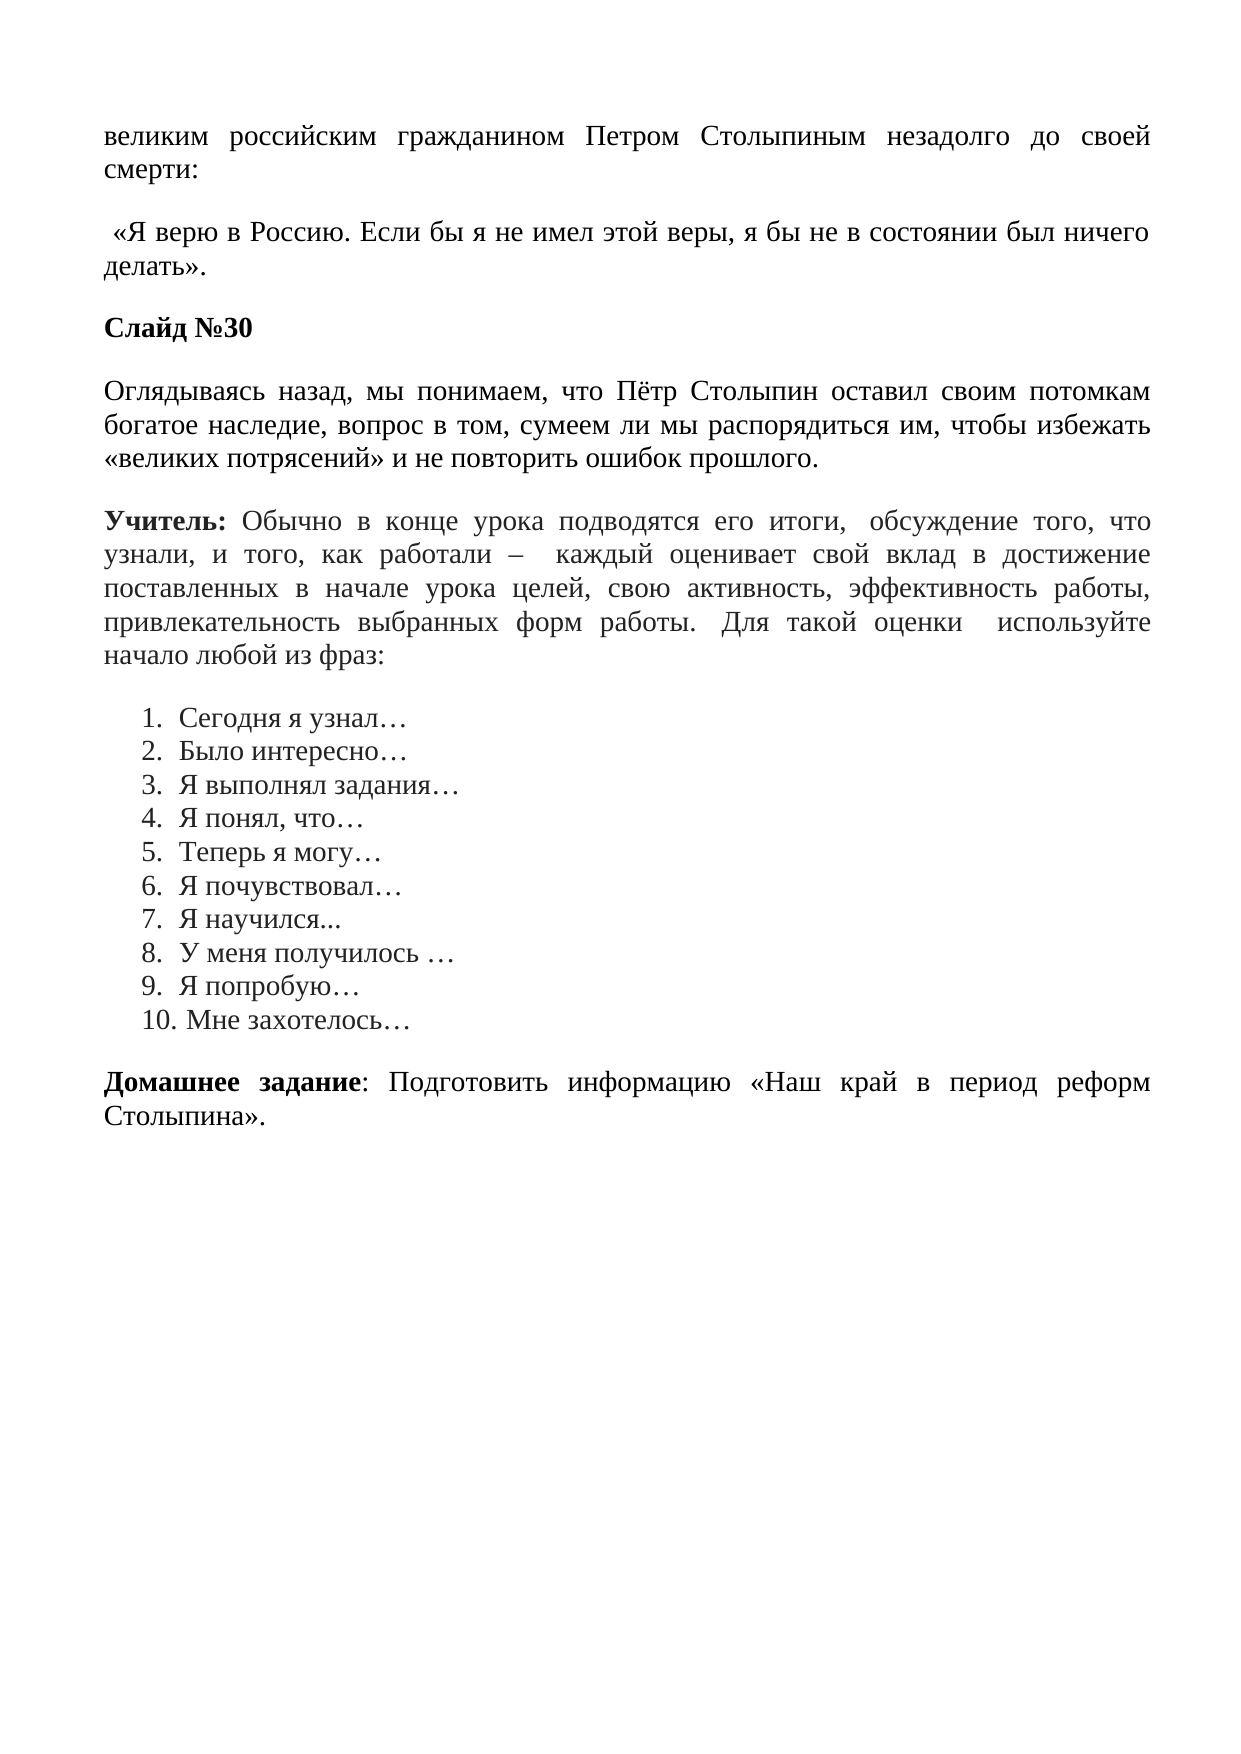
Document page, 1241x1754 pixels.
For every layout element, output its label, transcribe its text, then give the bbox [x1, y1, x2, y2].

list У меня получилось … [141, 935, 1152, 968]
text Оглядываясь назад, мы понимаем, что Пётр Столыпин оставил своим потомкам богатое наследие, вопрос в том, сумеем ли мы распорядиться им, чтобы избежать «великих потрясений» и не повторить ошибок прошлого. [103, 373, 1152, 474]
text Домашнее задание: Подготовить информацию «Наш край в период реформ Столыпина». [103, 1064, 1152, 1132]
list Сегодня я узнал… [141, 700, 1152, 733]
list Было интересно… [141, 733, 1152, 767]
text «Я верю в Россию. Если бы я не имел этой веры, я бы не в состоянии был ничего делать». [103, 214, 1152, 281]
list Я почувствовал… [141, 868, 1152, 901]
list Я попробую… [141, 968, 1152, 1002]
list Теперь я могу… [141, 834, 1152, 868]
text Слайд №30 [103, 311, 1152, 344]
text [103, 118, 1152, 185]
list Я понял, что… [141, 801, 1152, 834]
list Я выполнял задания… [141, 767, 1152, 801]
text Учитель: Обычно в конце урока подводятся его итоги, обсуждение того, что узнали, и того, как работали – каждый оценивает свой вклад в достижение поставленных в начале урока целей, свою активность, эффективность работы, привлекательность выбранных форм работы. Для такой оценки используйте начало любой из фраз: [103, 503, 1152, 671]
list Я научился... [141, 901, 1152, 935]
list Мне захотелось… [141, 1002, 1152, 1035]
